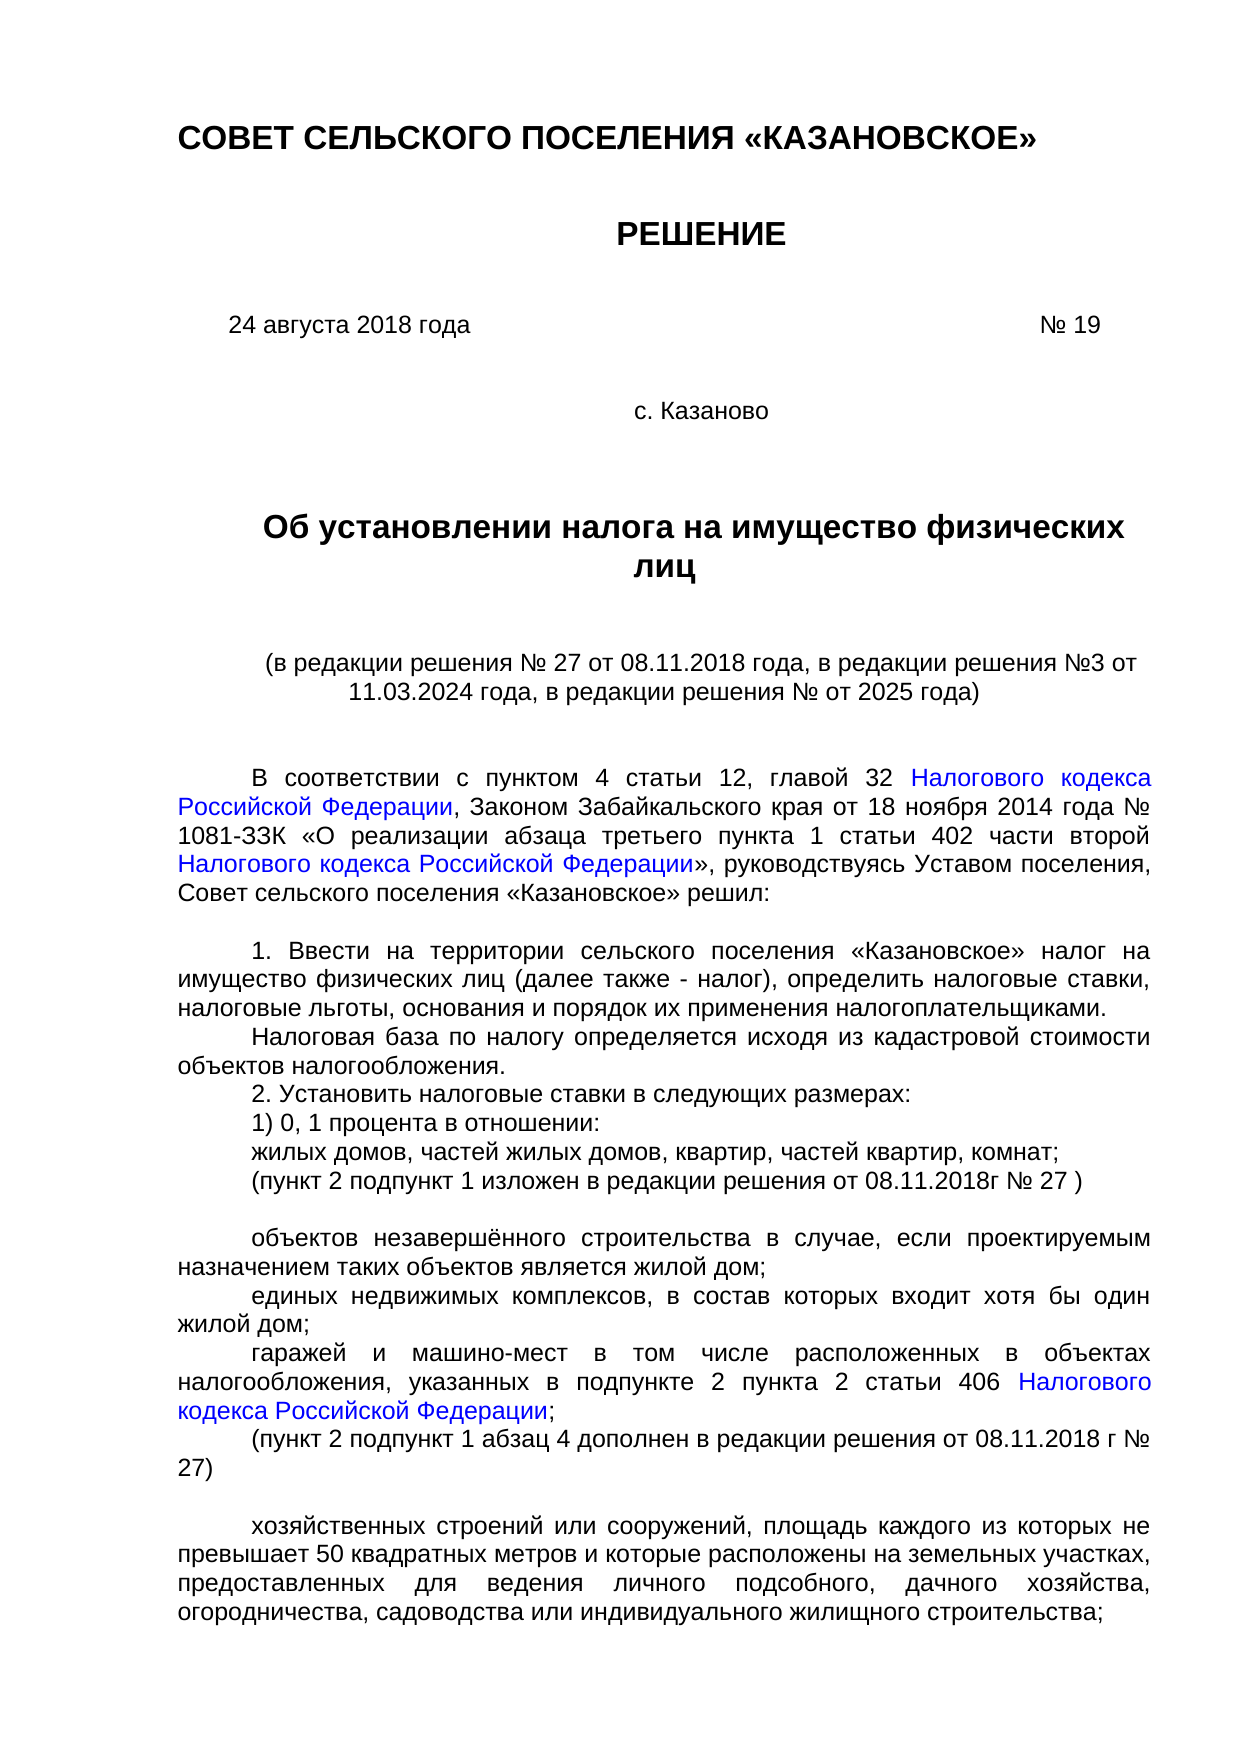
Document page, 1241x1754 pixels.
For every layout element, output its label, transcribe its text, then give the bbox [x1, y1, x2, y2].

text хозяйственных строений или сооружений, площадь каждого из которых не превышает 50 квадратных метров и которые расположены на земельных участках, предоставленных для ведения личного подсобного, дачного хозяйства, огородничества, садоводства или индивидуального жилищного строительства; [177, 1511, 1152, 1626]
text РЕШЕНИЕ [177, 214, 1152, 252]
text (пункт 2 подпункт 1 абзац 4 дополнен в редакции решения от 08.11.2018 г № 27) [177, 1424, 1152, 1482]
text СОВЕТ СЕЛЬСКОГО ПОСЕЛЕНИЯ «КАЗАНОВСКОЕ» [177, 118, 1152, 157]
text жилых домов, частей жилых домов, квартир, частей квартир, комнат; [177, 1137, 1152, 1166]
text с. Казаново [177, 396, 1152, 425]
text (пункт 2 подпункт 1 изложен в редакции решения от 08.11.2018г № 27 ) [177, 1166, 1152, 1194]
text Налоговая база по налогу определяется исходя из кадастровой стоимости объектов налогообложения. [177, 1022, 1152, 1079]
text (в редакции решения № 27 от 08.11.2018 года, в редакции решения №3 от 11.03.2024 года, в редакции решения № от 2025 года) [177, 648, 1152, 706]
text гаражей и машино-мест в том числе расположенных в объектах налогообложения, указанных в подпункте 2 пункта 2 статьи 406 Налогового кодекса Российской Федерации; [177, 1338, 1152, 1424]
title Об установлении налога на имущество физических лиц [177, 507, 1152, 584]
text единых недвижимых комплексов, в состав которых входит хотя бы один жилой дом; [177, 1281, 1152, 1338]
text В соответствии с пунктом 4 статьи 12, главой 32 Налогового кодекса Российской Федерации, Законом Забайкальского края от 18 ноября 2014 года № 1081-ЗЗК «О реализации абзаца третьего пункта 1 статьи 402 части второй Налогового кодекса Российской Федерации», руководствуясь Уставом поселения, Совет сельского поселения «Казановское» решил: [177, 763, 1152, 907]
text 1. Ввести на территории сельского поселения «Казановское» налог на имущество физических лиц (далее также - налог), определить налоговые ставки, налоговые льготы, основания и порядок их применения налогоплательщиками. [177, 936, 1152, 1022]
text 1) 0, 1 процента в отношении: [177, 1108, 1152, 1137]
text 2. Установить налоговые ставки в следующих размерах: [177, 1079, 1152, 1108]
text объектов незавершённого строительства в случае, если проектируемым назначением таких объектов является жилой дом; [177, 1223, 1152, 1281]
text 24 августа 2018 года № 19 [177, 310, 1152, 339]
